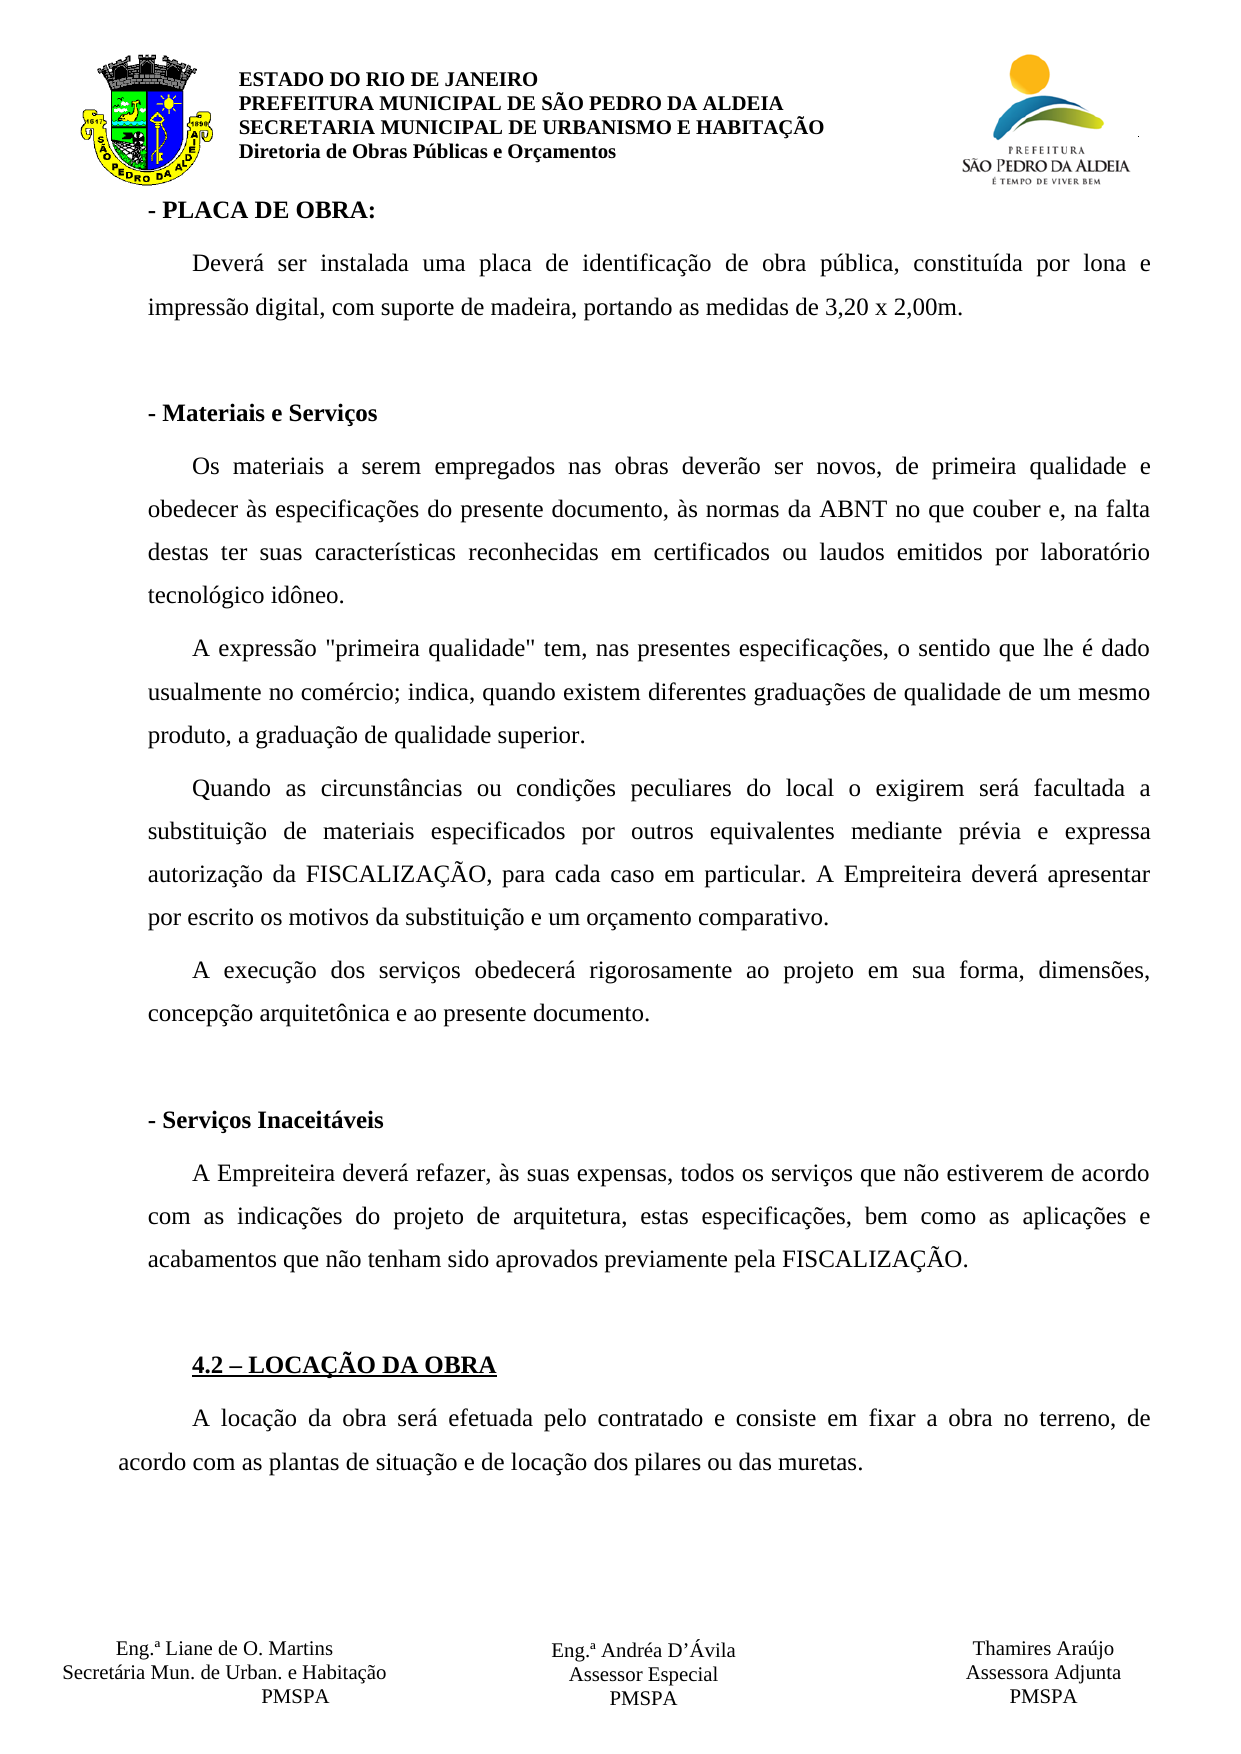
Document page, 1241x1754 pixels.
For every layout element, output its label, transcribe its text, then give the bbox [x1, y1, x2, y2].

text Quando as circunstâncias ou condições peculiares do local o exigirem será facultada a substituição de materiais especificados por outros equivalentes mediante prévia e expressa autorização da FISCALIZAÇÃO, para cada caso em particular. A Empreiteira deverá apresentar por escrito os motivos da substituição e um orçamento comparativo. [148, 773, 1152, 931]
picture [73, 50, 216, 187]
list - Serviços Inaceitáveis [118, 1105, 1152, 1133]
text A Empreiteira deverá refazer, às suas expensas, todos os serviços que não estiverem de acordo com as indicações do projeto de arquitetura, estas especificações, bem como as aplicações e acabamentos que não tenham sido aprovados previamente pela FISCALIZAÇÃO. [148, 1158, 1152, 1273]
text - PLACA DE OBRA: [118, 195, 1152, 224]
list - Materiais e Serviços [118, 398, 1152, 427]
picture [957, 47, 1149, 187]
text Os materiais a serem empregados nas obras deverão ser novos, de primeira qualidade e obedecer às especificações do presente documento, às normas da ABNT no que couber e, na falta destas ter suas características reconhecidas em certificados ou laudos emitidos por laboratório tecnológico idôneo. [148, 451, 1152, 609]
text 4.2 – LOCAÇÃO DA OBRA [118, 1350, 1152, 1379]
text A expressão "primeira qualidade" tem, nas presentes especificações, o sentido que lhe é dado usualmente no comércio; indica, quando existem diferentes graduações de qualidade de um mesmo produto, a graduação de qualidade superior. [148, 633, 1152, 748]
text A locação da obra será efetuada pelo contratado e consiste em fixar a obra no terreno, de acordo com as plantas de situação e de locação dos pilares ou das muretas. [118, 1403, 1152, 1475]
text Deverá ser instalada uma placa de identificação de obra pública, constituída por lona e impressão digital, com suporte de madeira, portando as medidas de 3,20 x 2,00m. [148, 248, 1152, 320]
text A execução dos serviços obedecerá rigorosamente ao projeto em sua forma, dimensões, concepção arquitetônica e ao presente documento. [148, 955, 1152, 1027]
